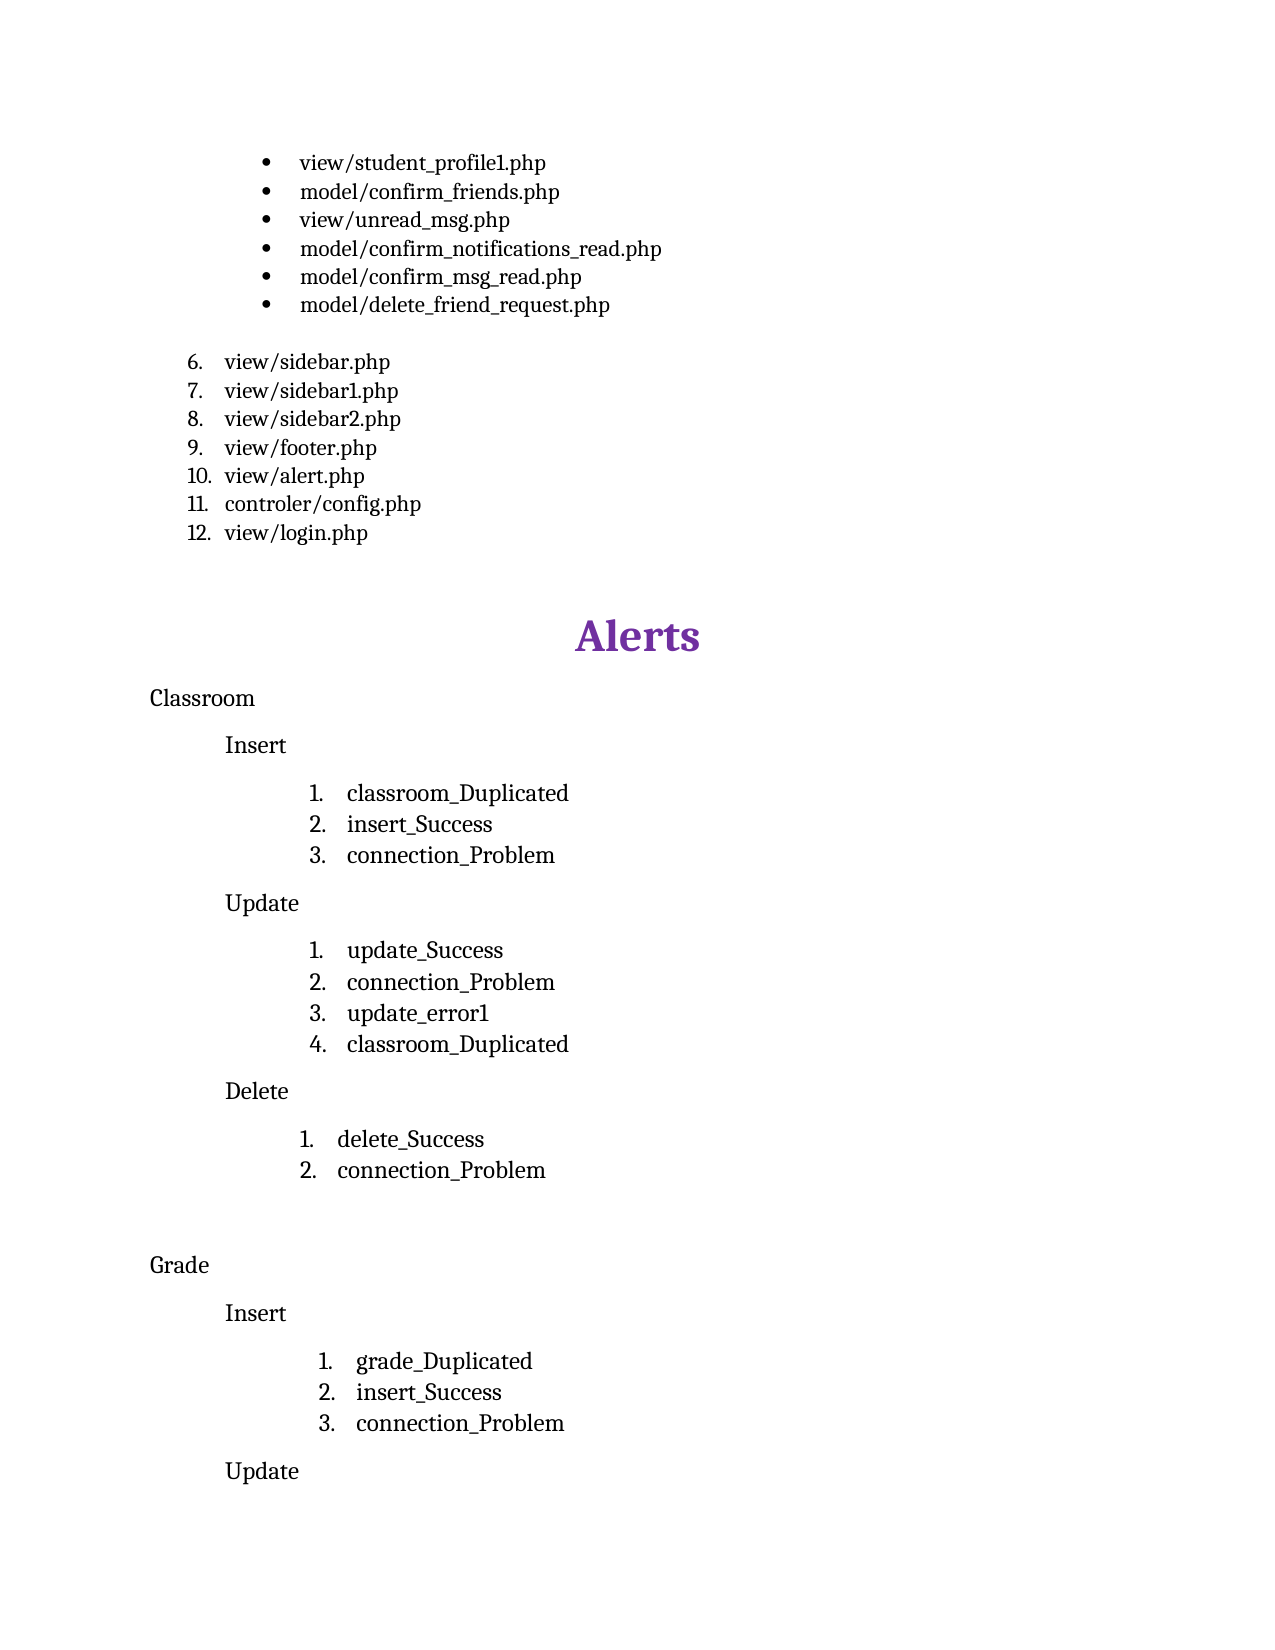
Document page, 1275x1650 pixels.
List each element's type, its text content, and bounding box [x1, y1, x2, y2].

list insert_Success [319, 1378, 1125, 1407]
list view/sidebar.php [187, 349, 1125, 375]
list model/delete_friend_request.php [262, 292, 1125, 318]
list grade_Duplicated [319, 1347, 1125, 1376]
list update_Success [309, 936, 1125, 965]
list insert_Success [309, 810, 1125, 839]
list update_error1 [309, 998, 1125, 1027]
list connection_Problem [319, 1409, 1125, 1438]
list model/confirm_friends.php [262, 178, 1125, 205]
list view/login.php [187, 520, 1125, 546]
list view/sidebar2.php [187, 406, 1125, 432]
list connection_Problem [309, 841, 1125, 870]
list connection_Problem [300, 1156, 1125, 1185]
text Insert [150, 731, 1125, 760]
text Update [225, 889, 1125, 917]
text Update [225, 1457, 1125, 1485]
text Classroom [150, 683, 1125, 712]
list view/unread_msg.php [262, 207, 1125, 233]
list controler/config.php [187, 491, 1125, 518]
list model/confirm_notifications_read.php [262, 235, 1125, 262]
list view/footer.php [187, 434, 1125, 461]
list delete_Success [300, 1125, 1125, 1154]
list classroom_Duplicated [309, 779, 1125, 808]
list view/student_profile1.php [262, 150, 1125, 176]
list view/sidebar1.php [187, 377, 1125, 404]
list view/alert.php [187, 463, 1125, 489]
text Alerts [150, 610, 1125, 663]
list classroom_Duplicated [309, 1029, 1125, 1058]
text Grade [150, 1251, 1125, 1280]
text Delete [225, 1077, 1125, 1106]
list connection_Problem [309, 967, 1125, 996]
list model/confirm_msg_read.php [262, 264, 1125, 290]
text Insert [150, 1299, 1125, 1328]
